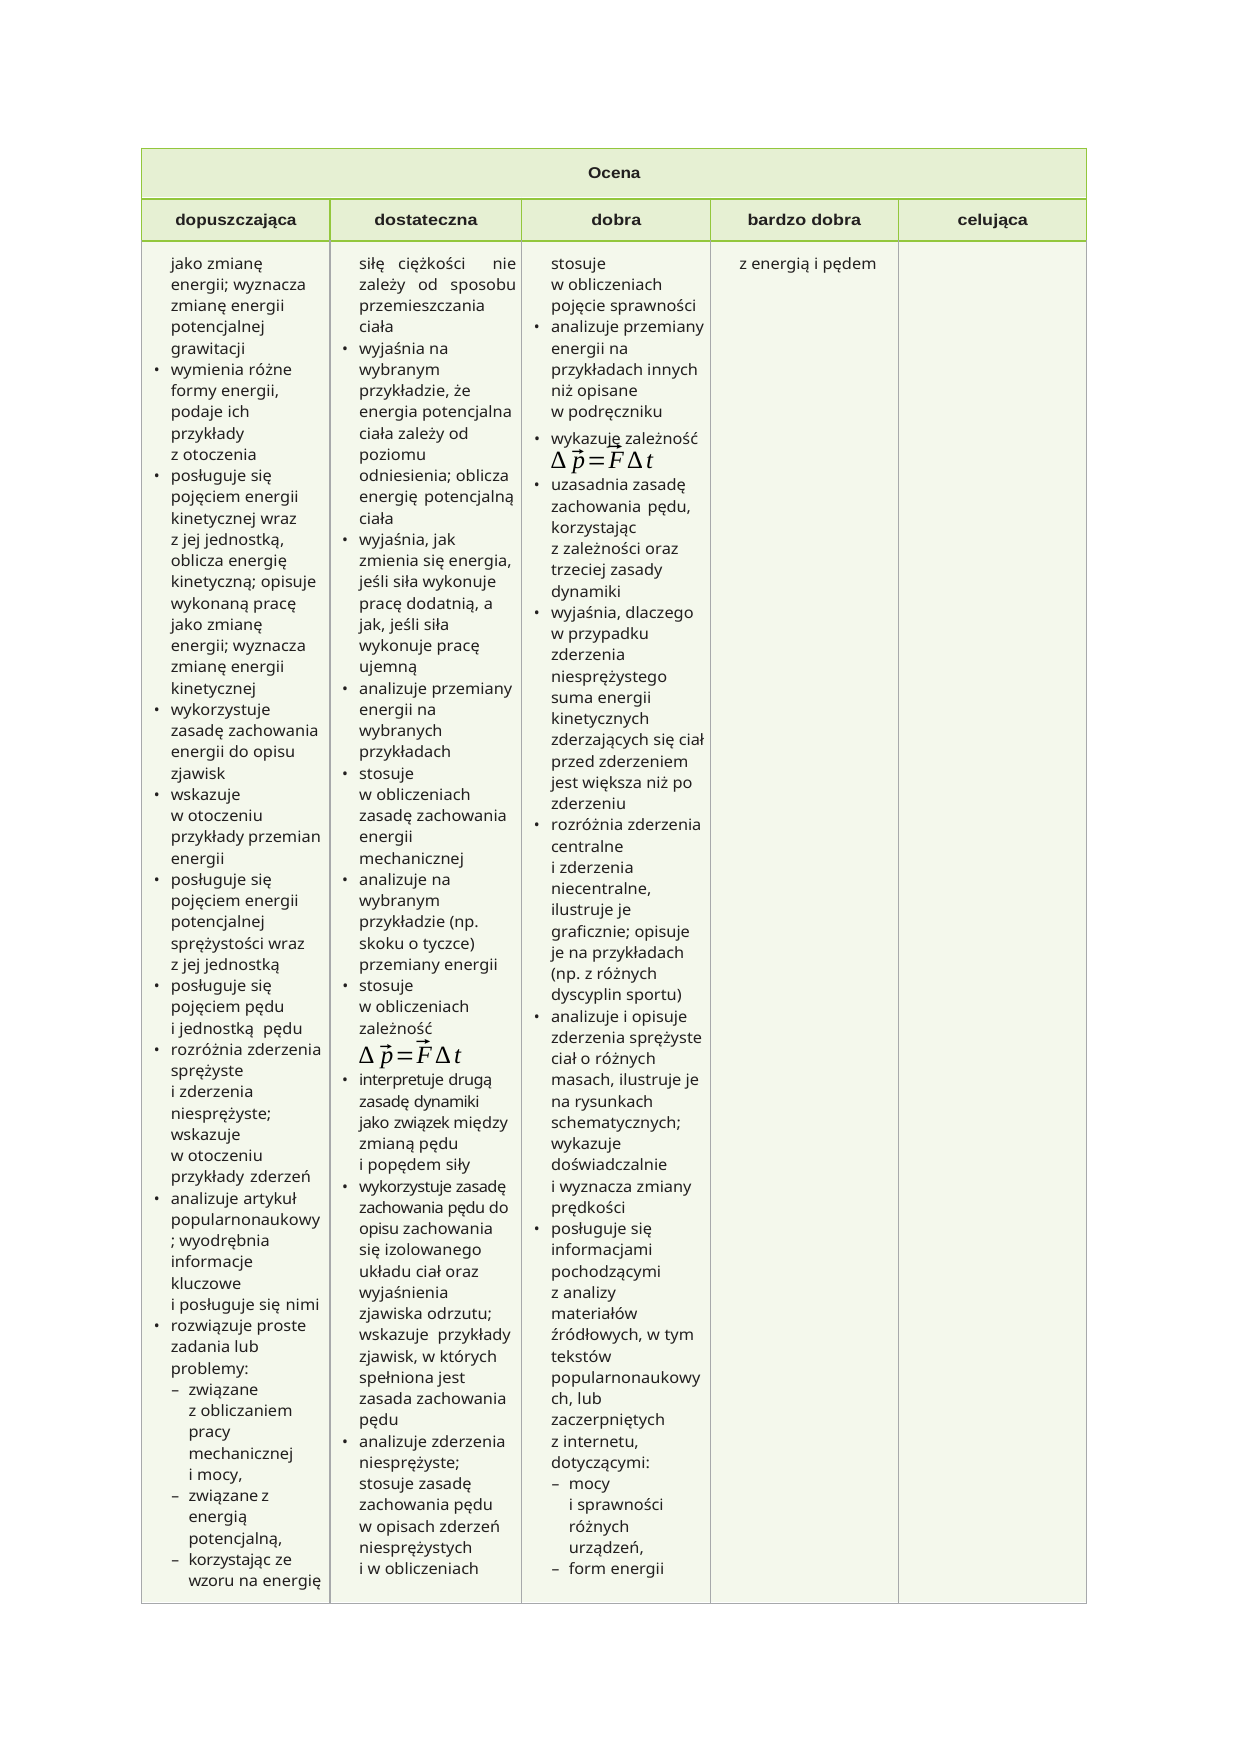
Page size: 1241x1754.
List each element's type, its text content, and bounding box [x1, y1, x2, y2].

table_header Ocena [142, 149, 1086, 197]
table_cell dobra [522, 200, 710, 240]
table_cell bardzo dobra [711, 200, 898, 240]
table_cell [522, 242, 710, 1602]
table_cell dostateczna [331, 200, 521, 240]
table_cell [711, 242, 898, 1602]
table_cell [142, 242, 329, 1602]
table_cell dopuszczająca [142, 200, 329, 240]
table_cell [899, 242, 1086, 1602]
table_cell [331, 242, 521, 1602]
table_cell celująca [899, 200, 1086, 240]
